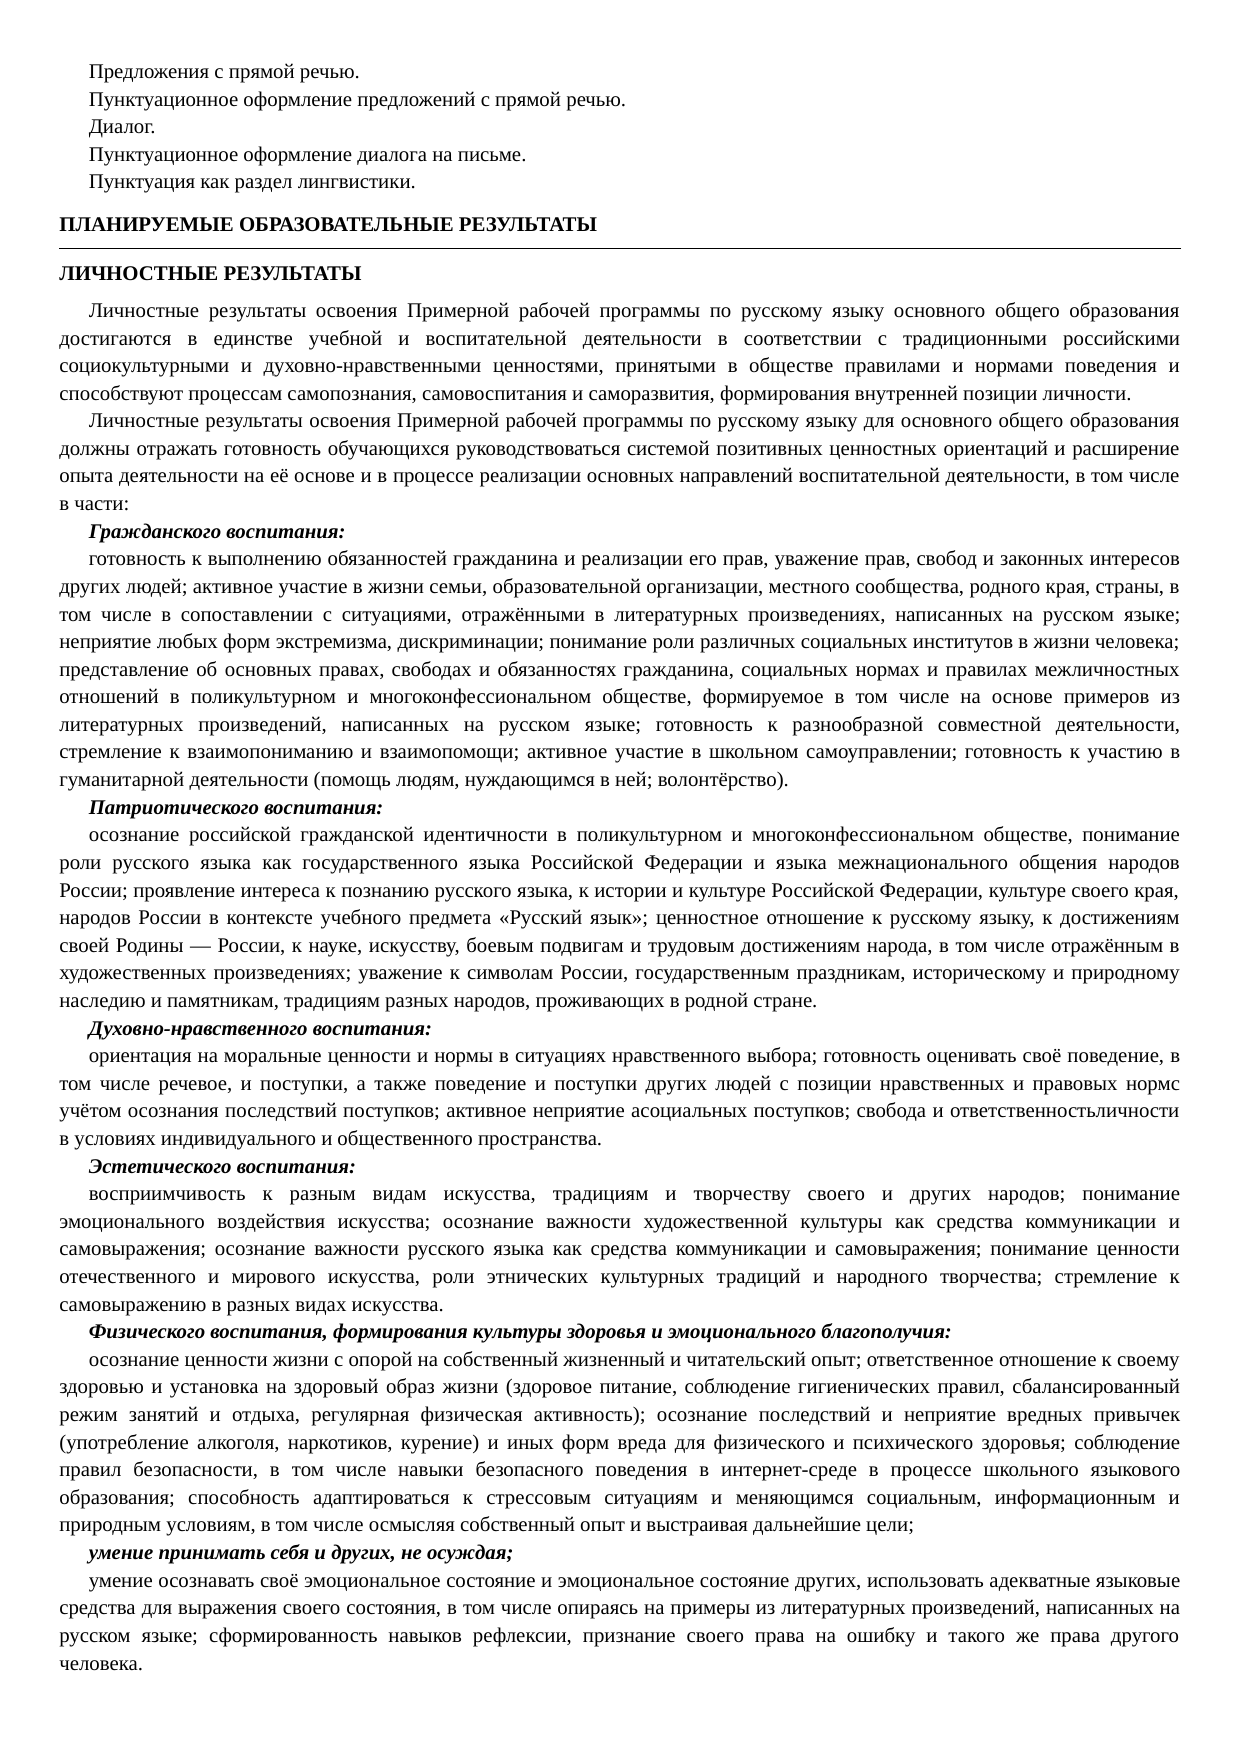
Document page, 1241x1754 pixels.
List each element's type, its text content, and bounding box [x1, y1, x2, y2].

text умение осознавать своё эмоциональное состояние и эмоциональное состояние других, использовать адекватные языковые средства для выражения своего состояния, в том числе опираясь на примеры из литературных произведений, написанных на русском языке; сформированность навыков рефлексии, признание своего права на ошибку и такого же права другого человека. [59, 1568, 1181, 1674]
text Пунктуация как раздел лингвистики. [59, 169, 1181, 193]
text Личностные результаты освоения Примерной рабочей программы по русскому языку основного общего образования достигаются в единстве учебной и воспитательной деятельности в соответствии с традиционными российскими социокультурными и духовно-нравственными ценностями, принятыми в обществе правилами и нормами поведения и способствуют процессам самопознания, самовоспитания и саморазвития, формирования внутренней позиции личности. [59, 298, 1181, 405]
text Эстетического воспитания: [59, 1153, 1181, 1178]
text умение принимать себя и других, не осуждая; [59, 1540, 1181, 1564]
text восприимчивость к разным видам искусства, традициям и творчеству своего и других народов; понимание эмоционального воздействия искусства; осознание важности художественной культуры как средства коммуникации и самовыражения; осознание важности русского языка как средства коммуникации и самовыражения; понимание ценности отечественного и мирового искусства, роли этнических культурных традиций и народного творчества; стремление к самовыражению в разных видах искусства. [59, 1181, 1181, 1316]
text Патриотического воспитания: [59, 795, 1181, 819]
subtitle ПЛАНИРУЕМЫЕ ОБРАЗОВАТЕЛЬНЫЕ РЕЗУЛЬТАТЫ [59, 212, 1181, 248]
text Пунктуационное оформление предложений с прямой речью. [59, 87, 1181, 111]
text Духовно-нравственного воспитания: [59, 1016, 1181, 1039]
subtitle ЛИЧНОСТНЫЕ РЕЗУЛЬТАТЫ [59, 261, 1181, 285]
text Физического воспитания, формирования культуры здоровья и эмоционального благополучия: [59, 1319, 1181, 1343]
text Предложения с прямой речью. [59, 59, 1181, 83]
text готовность к выполнению обязанностей гражданина и реализации его прав, уважение прав, свобод и законных интересов других людей; активное участие в жизни семьи, образовательной организации, местного сообщества, родного края, страны, в том числе в сопоставлении с ситуациями, отражёнными в литературных произведениях, написанных на русском языке; неприятие любых форм экстремизма, дискриминации; понимание роли различных социальных институтов в жизни человека; представление об основных правах, свободах и обязанностях гражданина, социальных нормах и правилах межличностных отношений в поликультурном и многоконфессиональном обществе, формируемое в том числе на основе примеров из литературных произведений, написанных на русском языке; готовность к разнообразной совместной деятельности, стремление к взаимопониманию и взаимопомощи; активное участие в школьном самоуправлении; готовность к участию в гуманитарной деятельности (помощь людям, нуждающимся в ней; волонтёрство). [59, 546, 1181, 791]
text осознание российской гражданской идентичности в поликультурном и многоконфессиональном обществе, понимание роли русского языка как государственного языка Российской Федерации и языка межнационального общения народов России; проявление интереса к познанию русского языка, к истории и культуре Российской Федерации, культуре своего края, народов России в контексте учебного предмета «Русский язык»; ценностное отношение к русскому языку, к достижениям своей Родины — России, к науке, искусству, боевым подвигам и трудовым достижениям народа, в том числе отражённым в художественных произведениях; уважение к символам России, государственным праздникам, историческому и природному наследию и памятникам, традициям разных народов, проживающих в родной стране. [59, 822, 1181, 1012]
text Личностные результаты освоения Примерной рабочей программы по русскому языку для основного общего образования должны отражать готовность обучающихся руководствоваться системой позитивных ценностных ориентаций и расширение опыта деятельности на её основе и в процессе реализации основных направлений воспитательной деятельности, в том числе в части: [59, 408, 1181, 515]
text Пунктуационное оформление диалога на письме. [59, 142, 1181, 166]
text ориентация на моральные ценности и нормы в ситуациях нравственного выбора; готовность оценивать своё поведение, в том числе речевое, и поступки, а также поведение и поступки других людей с позиции нравственных и правовых нормс учётом осознания последствий поступков; активное неприятие асоциальных поступков; свобода и ответственностьличности в условиях индивидуального и общественного пространства. [59, 1043, 1181, 1150]
text осознание ценности жизни с опорой на собственный жизненный и читательский опыт; ответственное отношение к своему здоровью и установка на здоровый образ жизни (здоровое питание, соблюдение гигиенических правил, сбалансированный режим занятий и отдыха, регулярная физическая активность); осознание последствий и неприятие вредных привычек (употребление алкоголя, наркотиков, курение) и иных форм вреда для физического и психического здоровья; соблюдение правил безопасности, в том числе навыки безопасного поведения в интернет-среде в процессе школьного языкового образования; способность адаптироваться к стрессовым ситуациям и меняющимся социальным, информационным и природным условиям, в том числе осмысляя собственный опыт и выстраивая дальнейшие цели; [59, 1347, 1181, 1536]
text Гражданского воспитания: [59, 519, 1181, 543]
text Диалог. [59, 114, 1181, 138]
